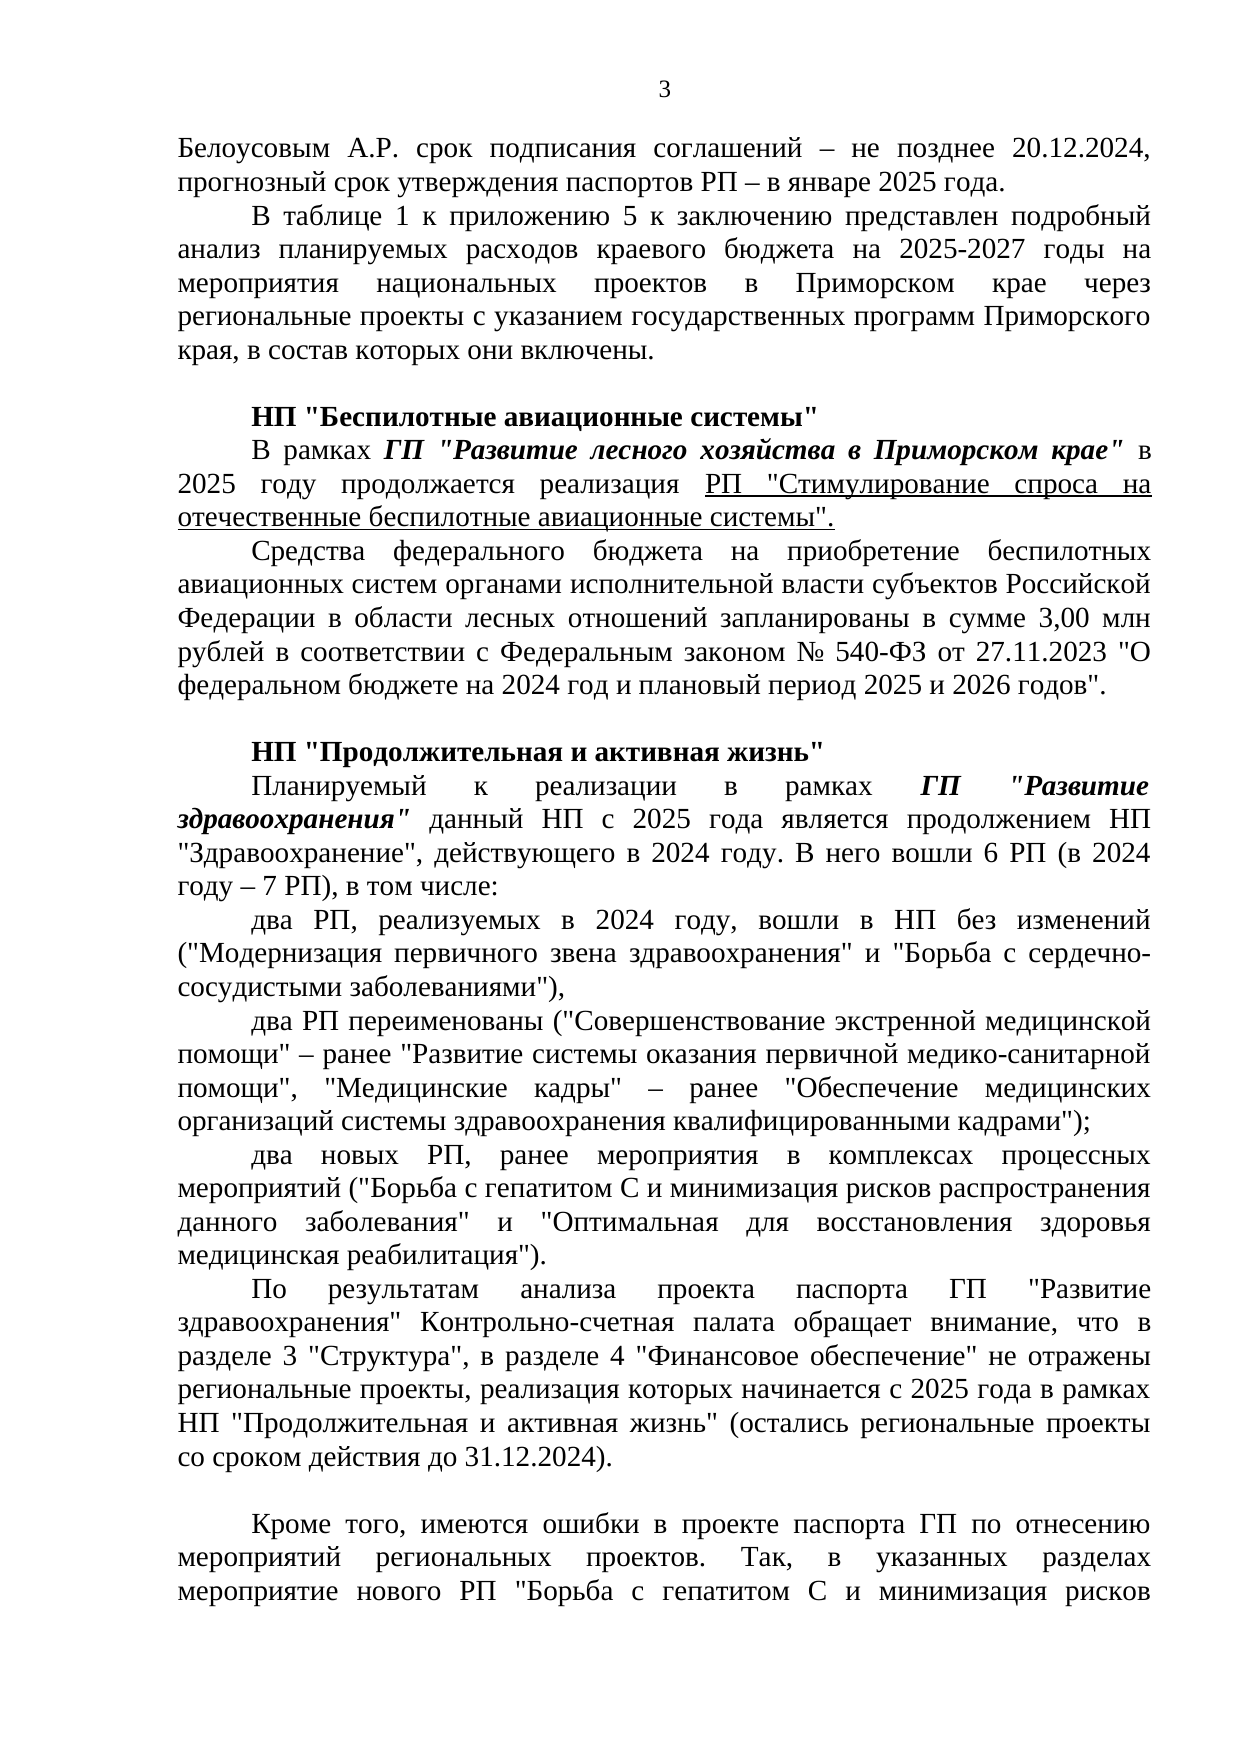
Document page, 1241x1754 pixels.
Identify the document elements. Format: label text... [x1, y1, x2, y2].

text два РП переименованы ("Совершенствование экстренной медицинской помощи" – ранее "Развитие системы оказания первичной медико-санитарной помощи", "Медицинские кадры" – ранее "Обеспечение медицинских организаций системы здравоохранения квалифицированными кадрами"); [177, 1003, 1152, 1137]
text Планируемый к реализации в рамках ГП "Развитие здравоохранения" данный НП с 2025 года является продолжением НП "Здравоохранение", действующего в 2024 году. В него вошли 6 РП (в 2024 году – 7 РП), в том числе: [177, 768, 1152, 902]
text В таблице 1 к приложению 5 к заключению представлен подробный анализ планируемых расходов краевого бюджета на 2025-2027 годы на мероприятия национальных проектов в Приморском крае через региональные проекты с указанием государственных программ Приморского края, в состав которых они включены. [177, 198, 1152, 365]
text По результатам анализа проекта паспорта ГП "Развитие здравоохранения" Контрольно-счетная палата обращает внимание, что в разделе 3 "Структура", в разделе 4 "Финансовое обеспечение" не отражены региональные проекты, реализация которых начинается с 2025 года в рамках НП "Продолжительная и активная жизнь" (остались региональные проекты со сроком действия до 31.12.2024). [177, 1271, 1152, 1472]
text Средства федерального бюджета на приобретение беспилотных авиационных систем органами исполнительной власти субъектов Российской Федерации в области лесных отношений запланированы в сумме 3,00 млн рублей в соответствии с Федеральным законом № 540-ФЗ от 27.11.2023 "О федеральном бюджете на 2024 год и плановый период 2025 и 2026 годов". [177, 533, 1152, 701]
text В рамках ГП "Развитие лесного хозяйства в Приморском крае" в 2025 году продолжается реализация РП "Стимулирование спроса на отечественные беспилотные авиационные системы". [177, 432, 1152, 533]
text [177, 1506, 1152, 1606]
text два РП, реализуемых в 2024 году, вошли в НП без изменений ("Модернизация первичного звена здравоохранения" и "Борьба с сердечно-сосудистыми заболеваниями"), [177, 902, 1152, 1003]
text два новых РП, ранее мероприятия в комплексах процессных мероприятий ("Борьба с гепатитом С и минимизация рисков распространения данного заболевания" и "Оптимальная для восстановления здоровья медицинская реабилитация"). [177, 1137, 1152, 1271]
text НП "Продолжительная и активная жизнь" [177, 734, 1152, 768]
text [177, 131, 1152, 198]
text НП "Беспилотные авиационные системы" [177, 399, 1152, 432]
